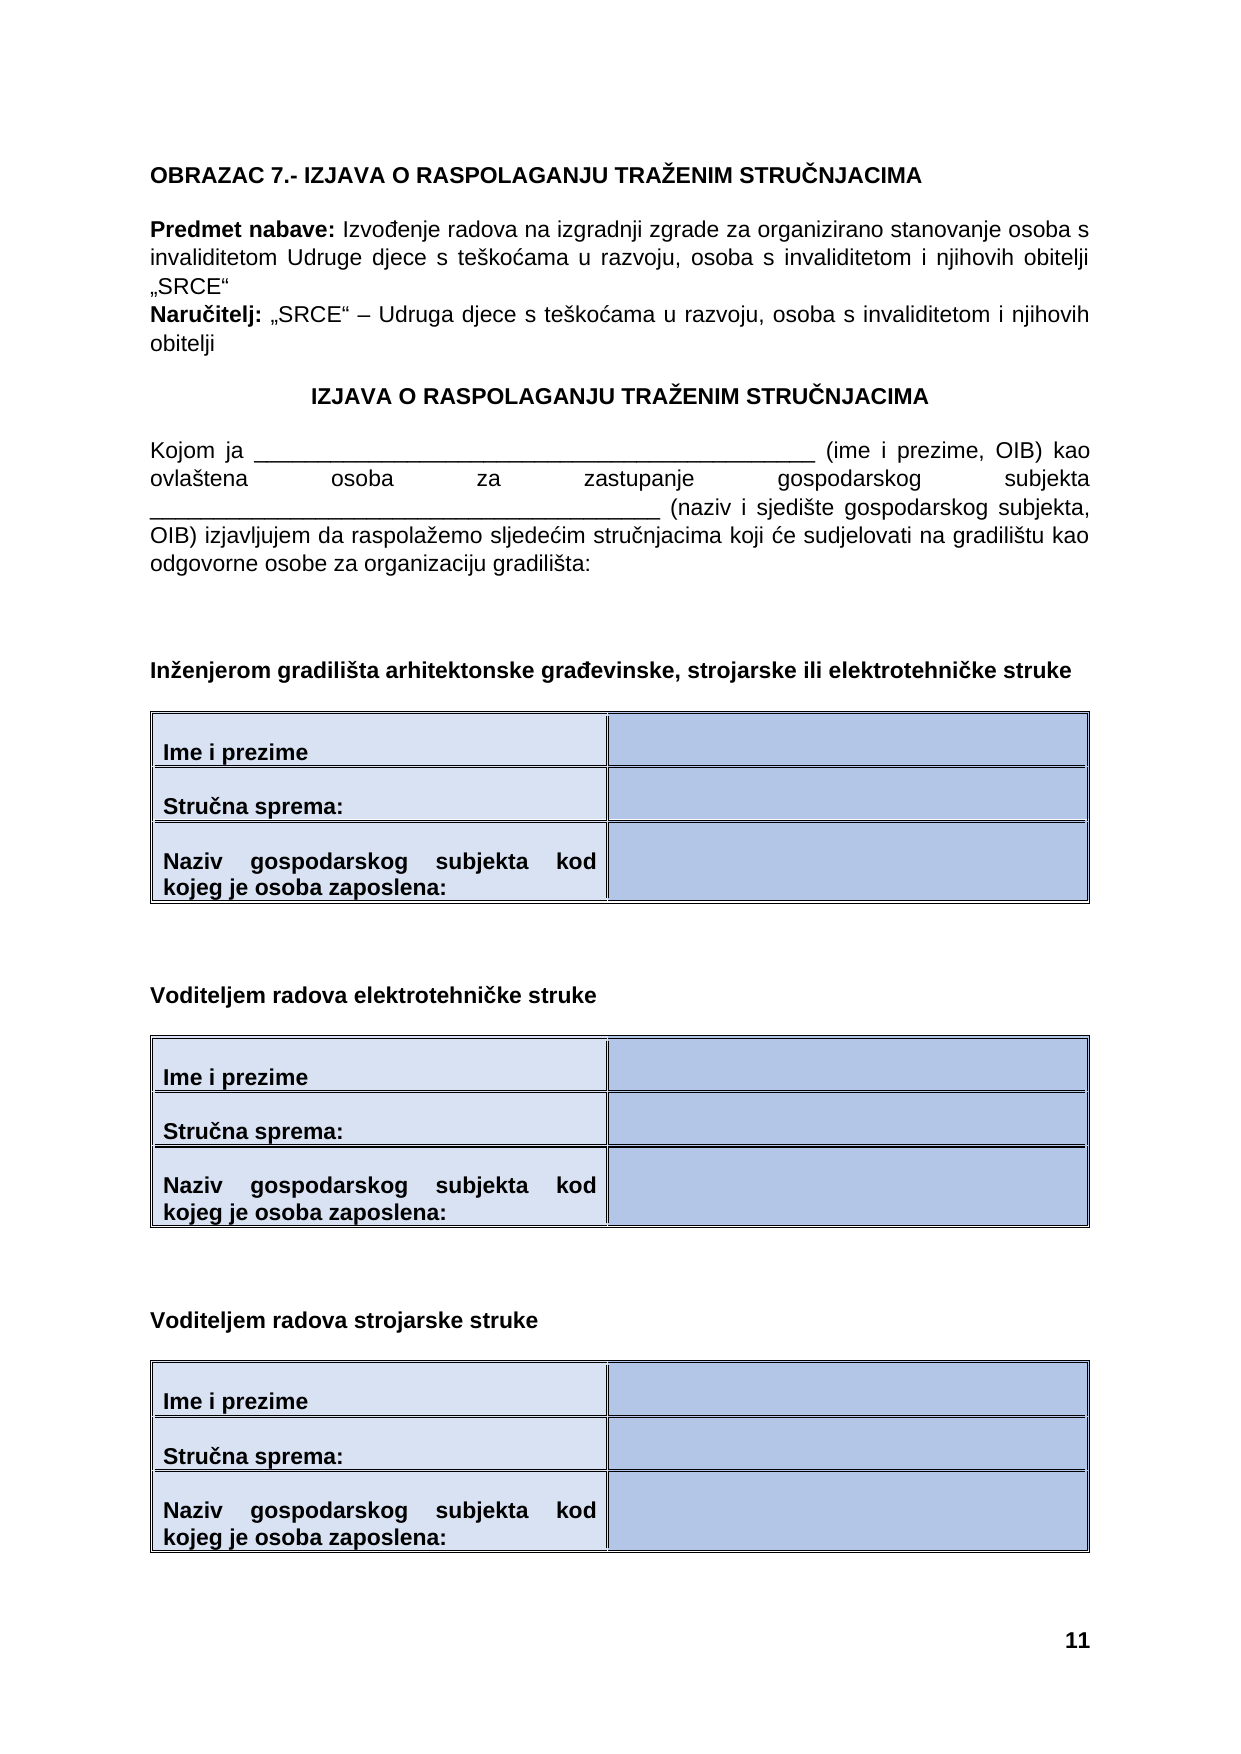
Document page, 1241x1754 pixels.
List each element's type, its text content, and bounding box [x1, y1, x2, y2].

table_cell Stručna sprema: [152, 1090, 608, 1144]
table_cell Naziv gospodarskog subjekta kod kojeg je osoba zaposlena: [152, 1144, 608, 1225]
table_header [608, 1039, 1087, 1090]
table_cell [608, 1144, 1089, 1225]
table_header Ime i prezime [152, 1361, 608, 1415]
text OBRAZAC 7.- IZJAVA O RASPOLAGANJU TRAŽENIM STRUČNJACIMA [150, 162, 1090, 189]
table_header Ime i prezime [152, 1036, 608, 1090]
text Naručitelj: „SRCE“ – Udruga djece s teškoćama u razvoju, osoba s invaliditetom i njihovih obitelji [150, 301, 1090, 356]
table_cell Naziv gospodarskog subjekta kod kojeg je osoba zaposlena: [153, 820, 608, 900]
text Kojom ja ____________________________________________ (ime i prezime, OIB) kao ovlaštena osoba za zastupanje gospodarskog subjekta ________________________________________ (naziv i sjedište gospodarskog subjekta, OIB) izjavljujem da raspolažemo sljedećim stručnjacima koji će sudjelovati na gradilištu kao odgovorne osobe za organizaciju gradilišta: [150, 437, 1090, 577]
table_header [608, 1363, 1087, 1415]
table_cell [608, 765, 1089, 819]
text IZJAVA O RASPOLAGANJU TRAŽENIM STRUČNJACIMA [150, 383, 1090, 409]
table_cell [609, 1415, 1087, 1469]
table_header [608, 714, 1087, 765]
table_cell Stručna sprema: [152, 765, 608, 819]
text Voditeljem radova elektrotehničke struke [150, 982, 1090, 1008]
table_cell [152, 1469, 608, 1550]
table_cell [608, 820, 1087, 900]
table_header Ime i prezime [153, 712, 608, 765]
table_cell Stručna sprema: [153, 1415, 606, 1469]
text Inženjerom gradilišta arhitektonske građevinske, strojarske ili elektrotehničke struke [150, 657, 1090, 683]
table_cell [608, 1090, 1089, 1144]
text Voditeljem radova strojarske struke [150, 1307, 1090, 1333]
text Predmet nabave: Izvođenje radova na izgradnji zgrade za organizirano stanovanje osoba s invaliditetom Udruge djece s teškoćama u razvoju, osoba s invaliditetom i njihovih obitelji „SRCE“ [150, 216, 1090, 299]
table_cell [608, 1469, 1089, 1550]
